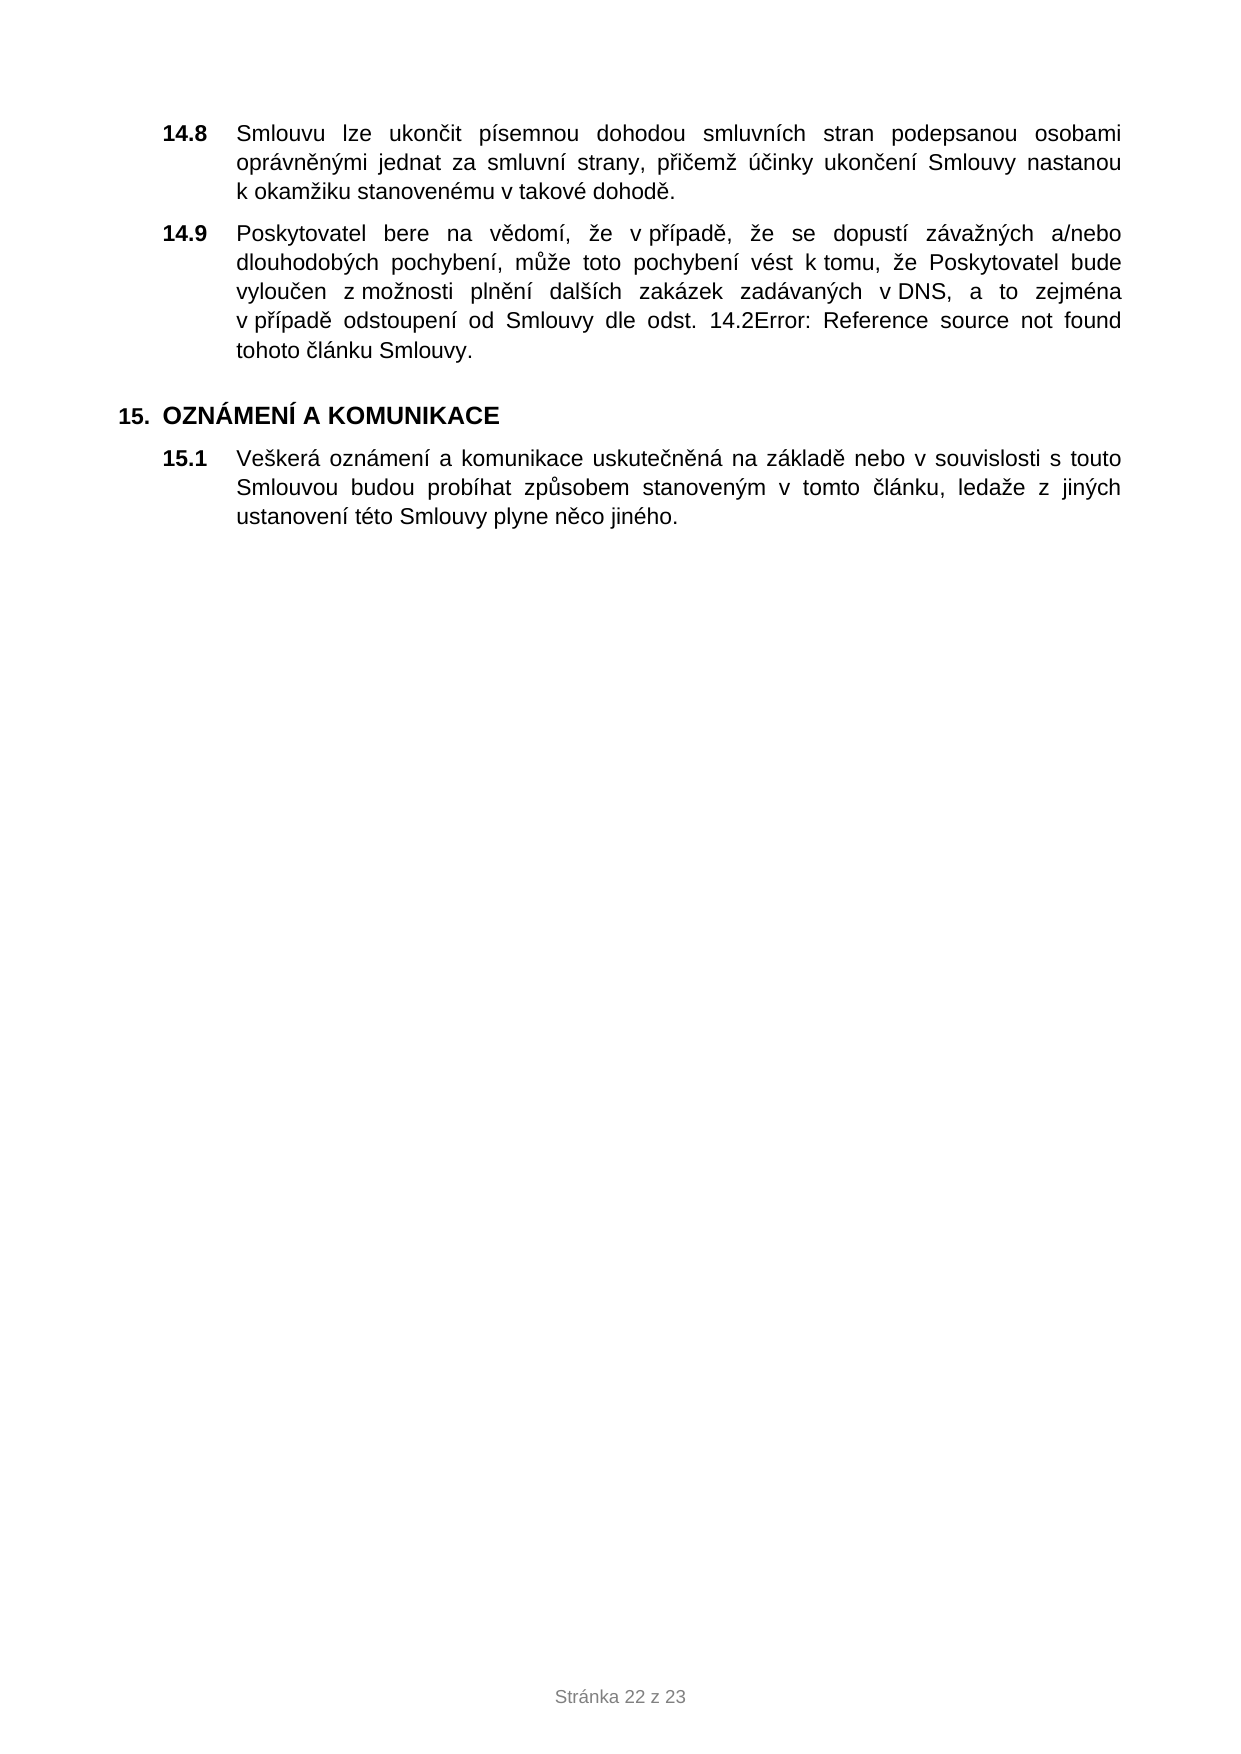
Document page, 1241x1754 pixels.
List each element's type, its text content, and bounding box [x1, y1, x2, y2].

text Smlouvu lze ukončit písemnou dohodou smluvních stran podepsanou osobami oprávněnými jednat za smluvní strany, přičemž účinky ukončení Smlouvy nastanou k okamžiku stanovenému v takové dohodě. [162, 118, 1122, 206]
text Oznámení a komunikace [118, 401, 1122, 431]
text Veškerá oznámení a komunikace uskutečněná na základě nebo v souvislosti s touto Smlouvou budou probíhat způsobem stanoveným v tomto článku, ledaže z jiných ustanovení této Smlouvy plyne něco jiného. [162, 443, 1122, 531]
